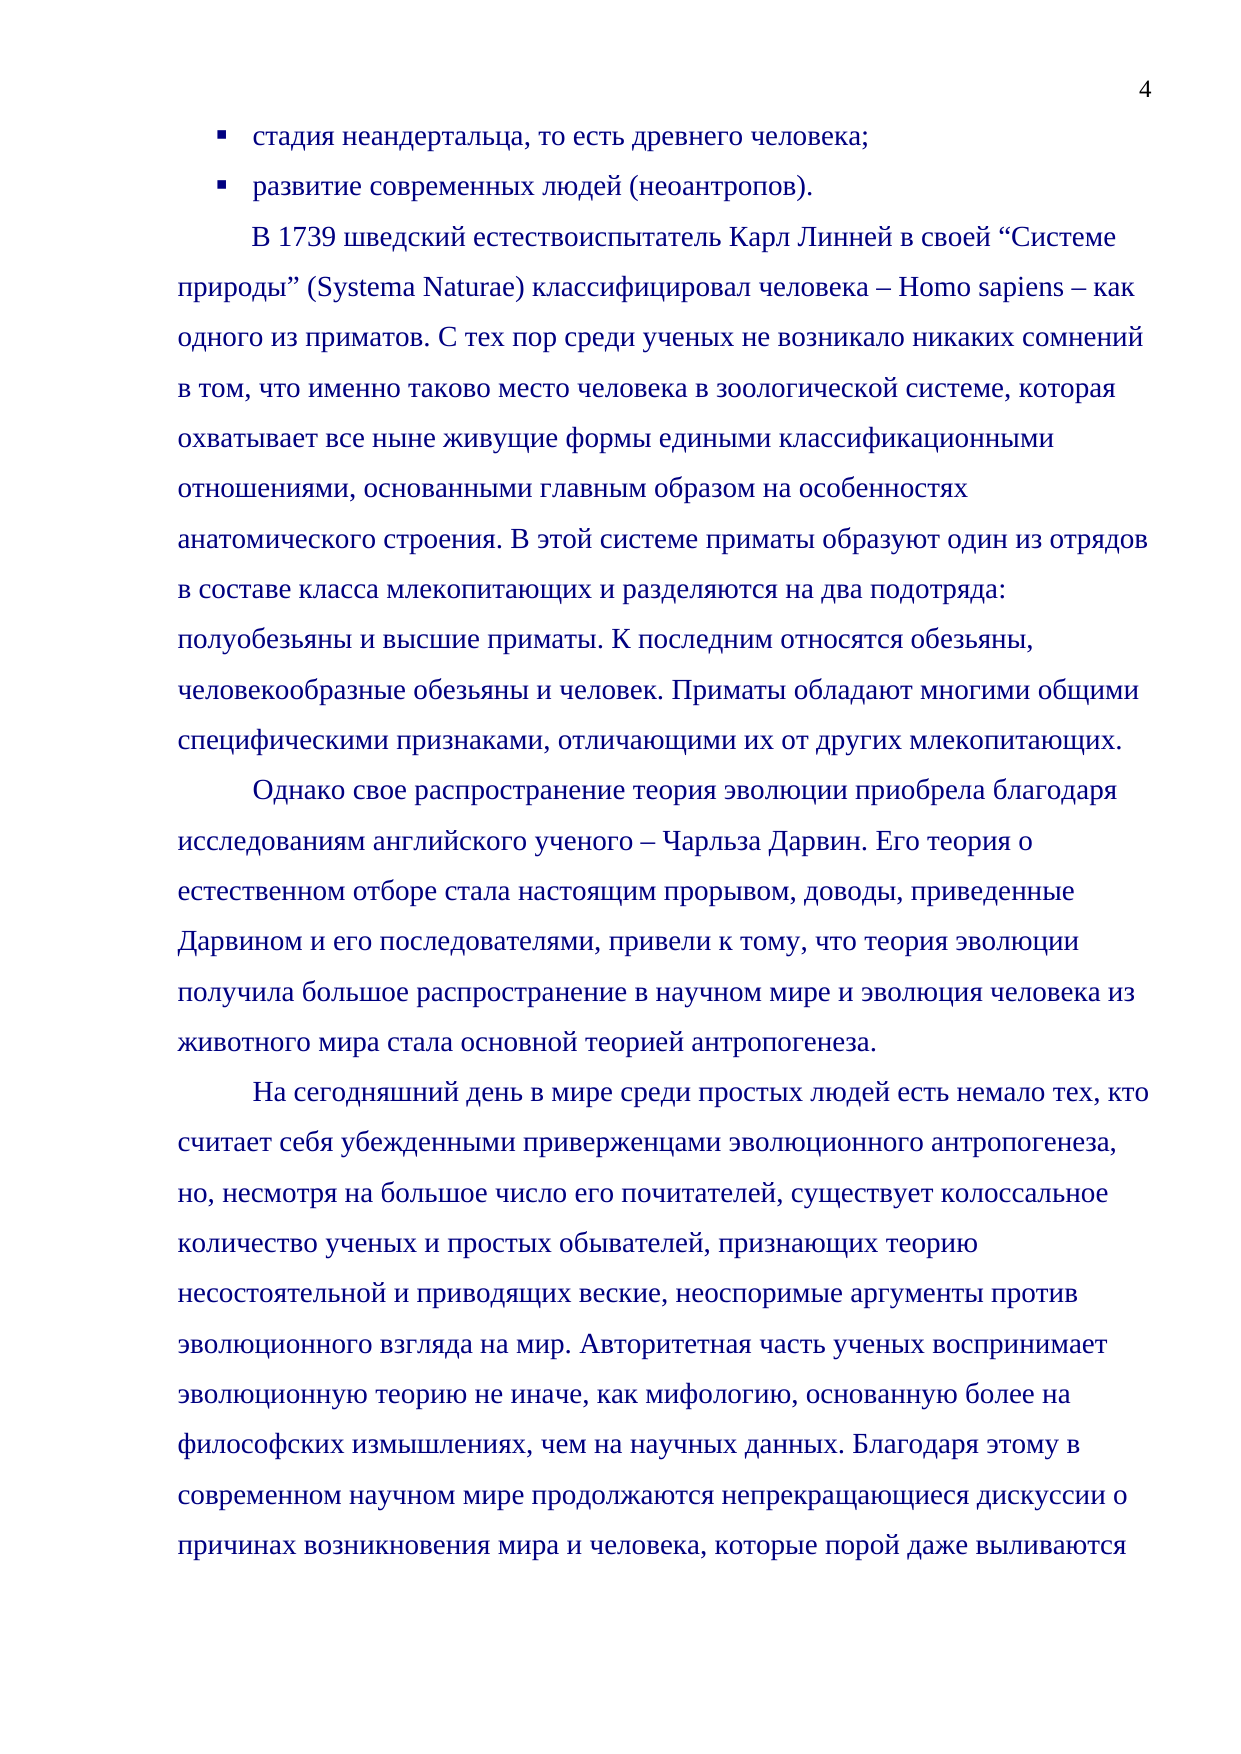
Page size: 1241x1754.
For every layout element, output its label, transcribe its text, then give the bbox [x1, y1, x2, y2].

list стадия неандертальца, то есть древнего человека; [215, 118, 1152, 152]
text Однако свое распространение теория эволюции приобрела благодаря исследованиям английского ученого – Чарльза Дарвин. Его теория о естественном отборе стала настоящим прорывом, доводы, приведенные Дарвином и его последователями, привели к тому, что теория эволюции получила большое распространение в научном мире и эволюция человека из животного мира стала основной теорией антропогенеза. [177, 772, 1152, 1057]
text В 1739 шведский естествоиспытатель Карл Линней в своей “Системе природы” (Systema Naturae) классифицировал человека – Homo sapiens – как одного из приматов. С тех пор среди ученых не возникало никаких сомнений в том, что именно таково место человека в зоологической системе, которая охватывает все ныне живущие формы едиными классификационными отношениями, основанными главным образом на особенностях анатомического строения. В этой системе приматы образуют один из отрядов в составе класса млекопитающих и разделяются на два подотряда: полуобезьяны и высшие приматы. К последним относятся обезьяны, человекообразные обезьяны и человек. Приматы обладают многими общими специфическими признаками, отличающими их от других млекопитающих. [177, 219, 1152, 756]
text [177, 1074, 1152, 1561]
list развитие современных людей (неоантропов). [215, 168, 1152, 202]
